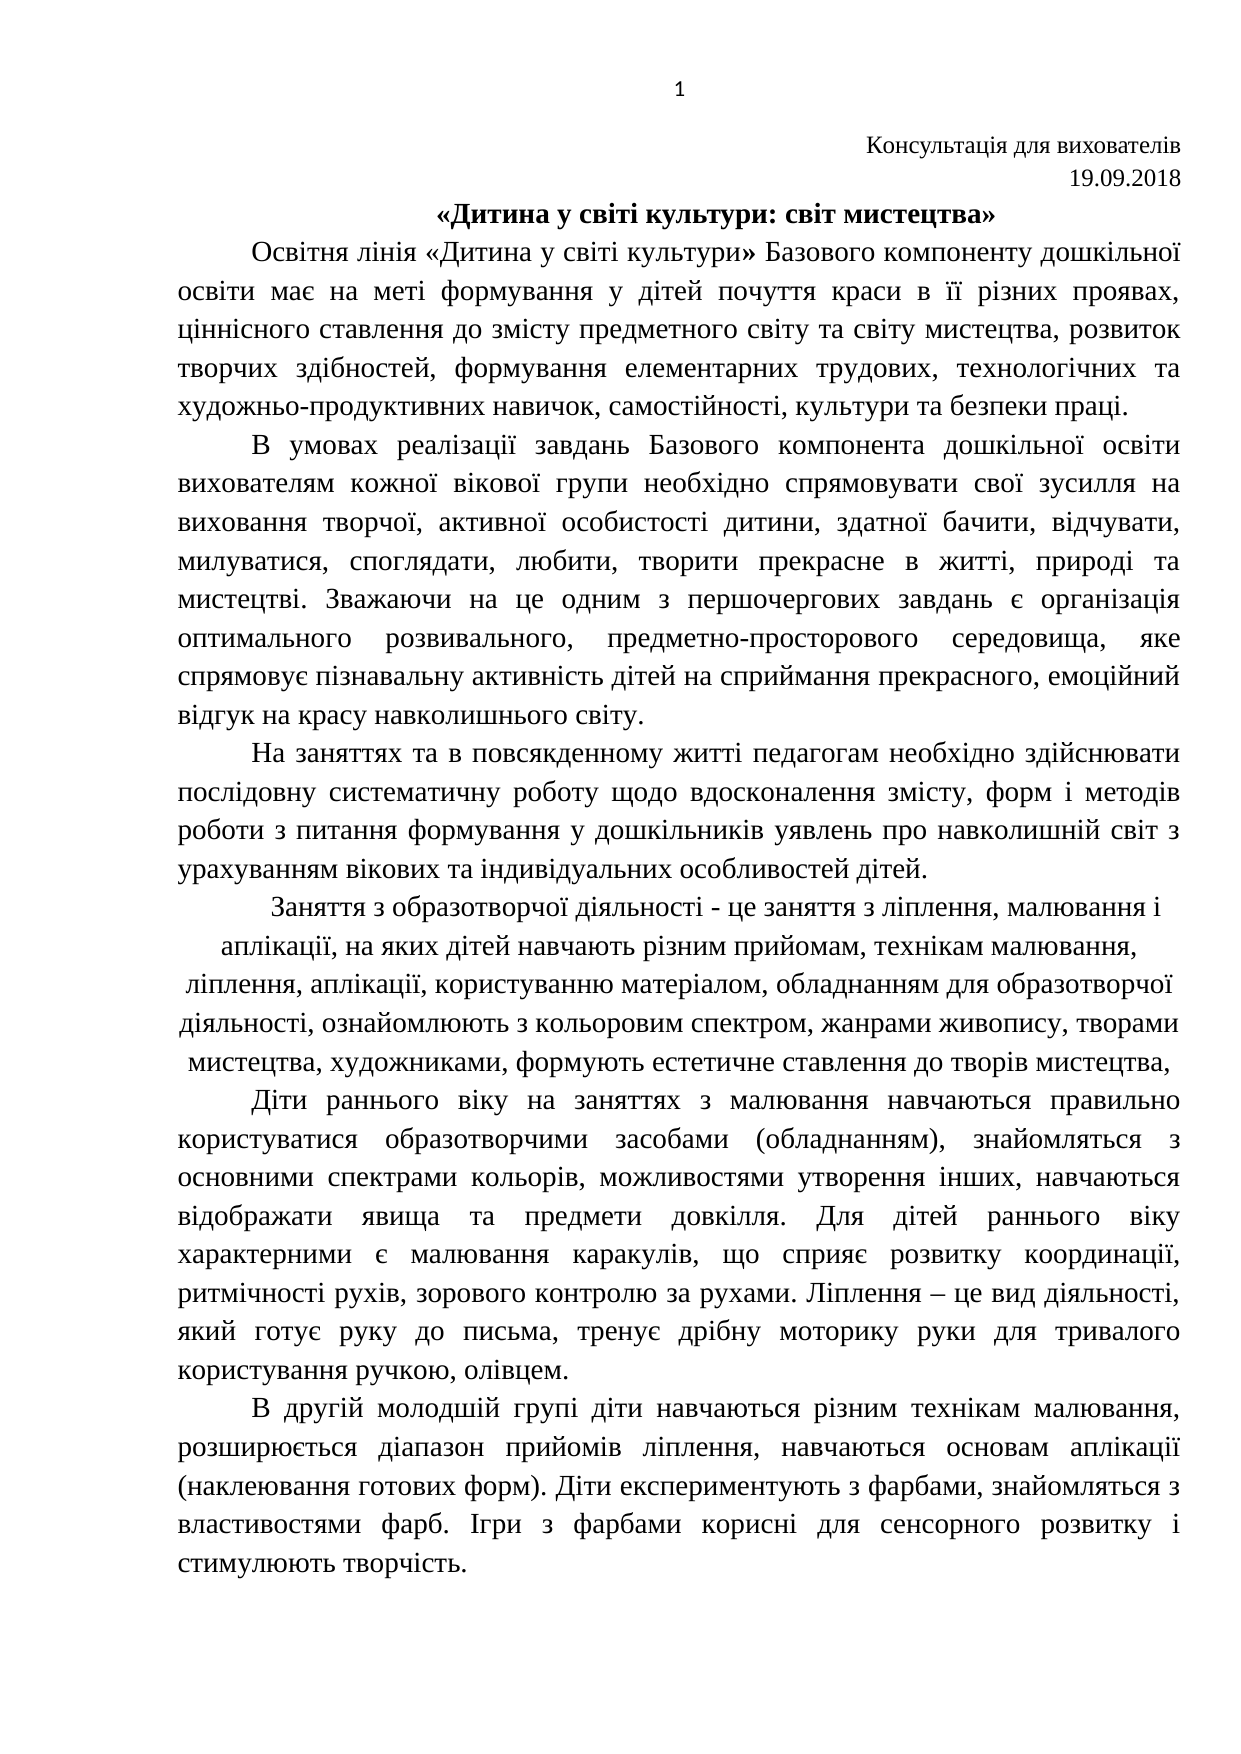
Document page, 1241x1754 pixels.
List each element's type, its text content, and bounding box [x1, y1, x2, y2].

text На заняттях та в повсякденному житті педагогам необхідно здійснювати послідовну систематичну роботу щодо вдосконалення змісту, форм і методів роботи з питання формування у дошкільників уявлень про навколишній світ з урахуванням вікових та індивідуальних особливостей дітей. [177, 735, 1181, 884]
text 19.09.2018 [177, 163, 1181, 192]
text «Дитина у світі культури: світ мистецтва» [177, 196, 1181, 229]
text В другій молодшій групі діти навчаються різним технікам малювання, розширюється діапазон прийомів ліплення, навчаються основам аплікації (наклеювання готових форм). Діти експериментують з фарбами, знайомляться з властивостями фарб. Ігри з фарбами корисні для сенсорного розвитку і стимулюють творчість. [177, 1391, 1181, 1578]
text Консультація для вихователів [177, 130, 1181, 158]
text Освітня лінія «Дитина у світі культури» Базового компоненту дошкільної освіти має на меті формування у дітей почуття краси в її різних проявах, ціннісного ставлення до змісту предметного світу та світу мистецтва, розвиток творчих здібностей, формування елементарних трудових, технологічних та художньо-продуктивних навичок, самостійності, культури та безпеки праці. [177, 234, 1181, 422]
text В умовах реалізації завдань Базового компонента дошкільної освіти вихователям кожної вікової групи необхідно спрямовувати свої зусилля на виховання творчої, активної особистості дитини, здатної бачити, відчувати, милуватися, споглядати, любити, творити прекрасне в житті, природі та мистецтві. Зважаючи на це одним з першочергових завдань є організація оптимального розвивального, предметно-просторового середовища, яке спрямовує пізнавальну активність дітей на сприймання прекрасного, емоційний відгук на красу навколишнього світу. [177, 427, 1181, 730]
text Діти раннього віку на заняттях з малювання навчаються правильно користуватися образотворчими засобами (обладнанням), знайомляться з основними спектрами кольорів, можливостями утворення інших, навчаються відображати явища та предмети довкілля. Для дітей раннього віку характерними є малювання каракулів, що сприяє розвитку координації, ритмічності рухів, зорового контролю за рухами. Ліплення – це вид діяльності, який готує руку до письма, тренує дрібну моторику руки для тривалого користування ручкою, олівцем. [177, 1082, 1181, 1386]
text Заняття з образотворчої діяльності - це заняття з ліплення, малювання і аплікації, на яких дітей навчають різним прийомам, технікам малювання, ліплення, аплікації, користуванню матеріалом, обладнанням для образотворчої діяльності, ознайомлюють з кольоровим спектром, жанрами живопису, творами мистецтва, художниками, формують естетичне ставлення до творів мистецтва, [177, 889, 1181, 1077]
